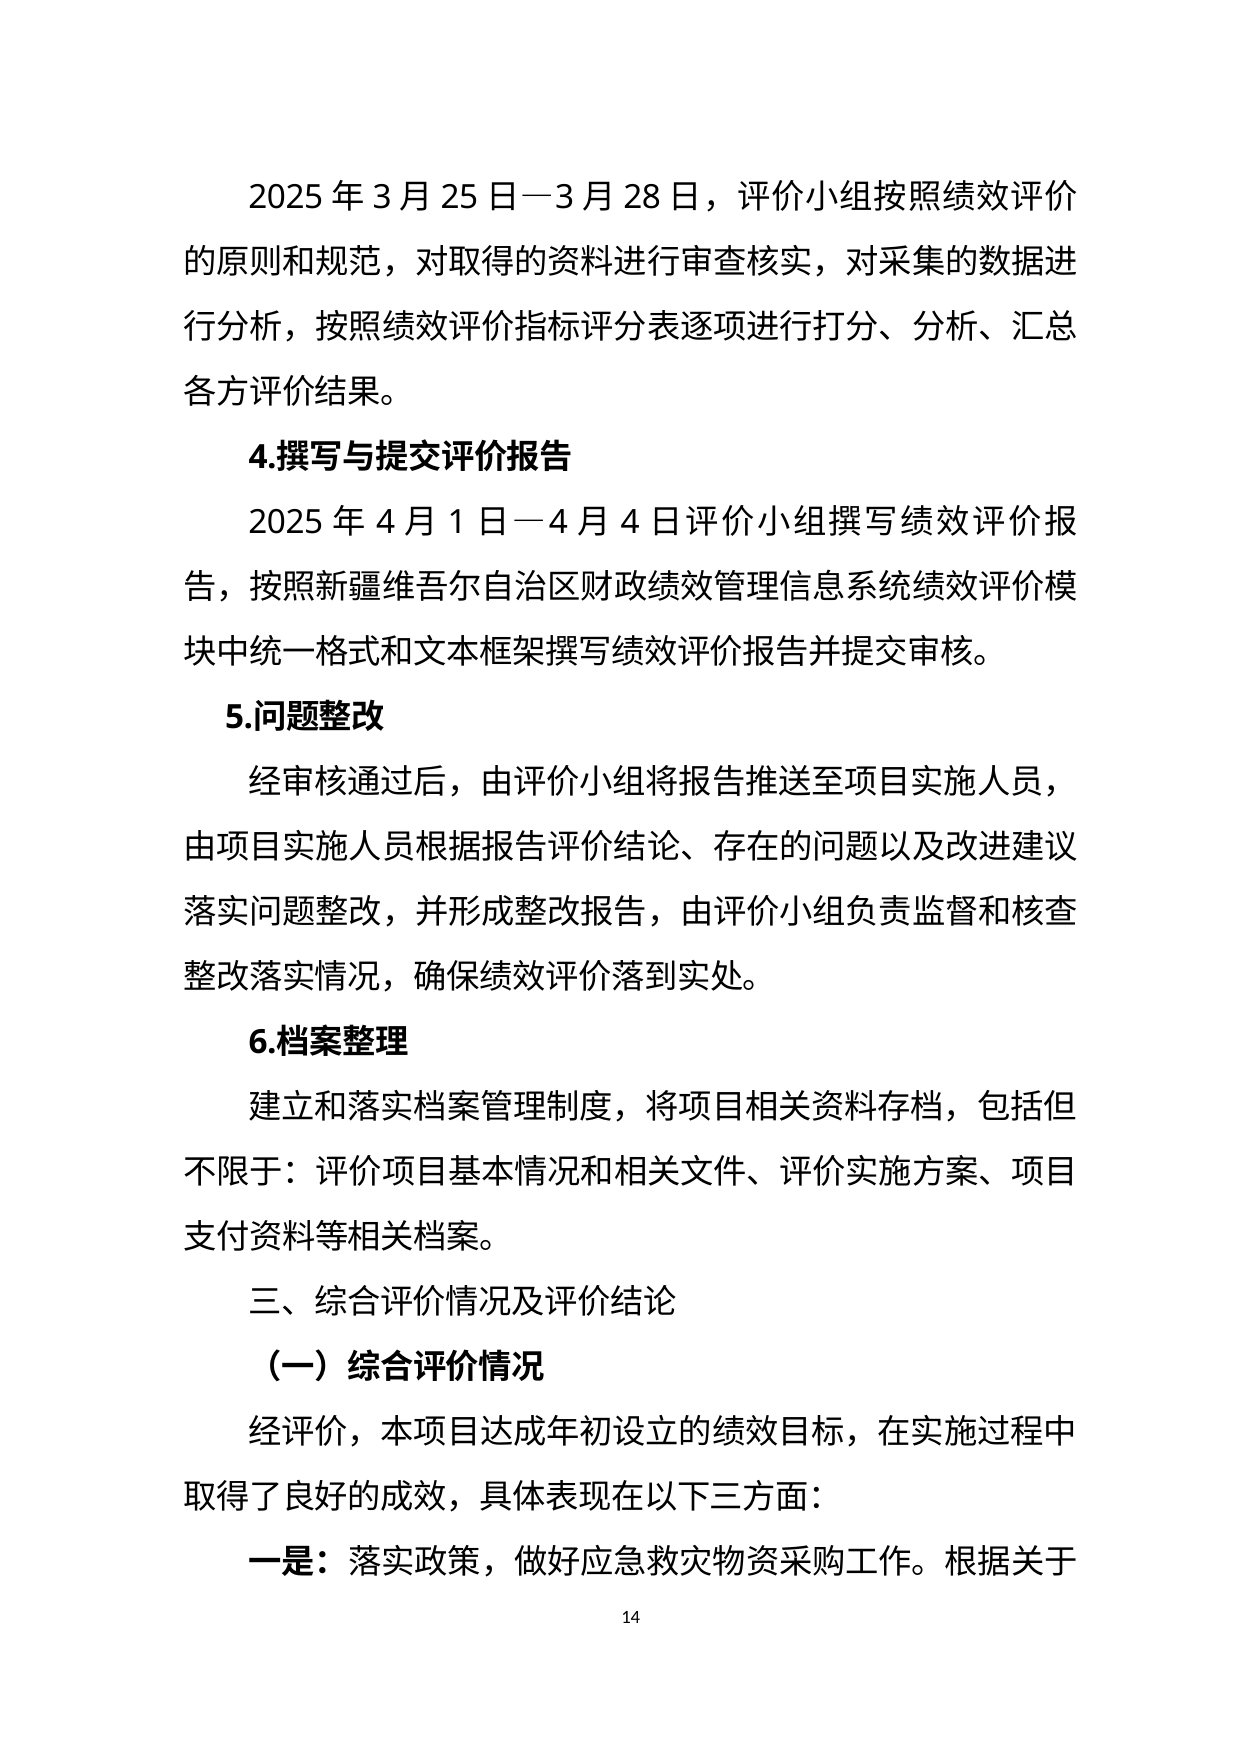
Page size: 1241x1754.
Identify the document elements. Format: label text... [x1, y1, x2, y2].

text 经评价，本项目达成年初设立的绩效目标，在实施过程中取得了良好的成效，具体表现在以下三方面： [183, 1397, 1078, 1527]
text 2025年4月1日—4月4日评价小组撰写绩效评价报告，按照新疆维吾尔自治区财政绩效管理信息系统绩效评价模块中统一格式和文本框架撰写绩效评价报告并提交审核。 5.问题整改 [183, 487, 1078, 747]
text 经审核通过后，由评价小组将报告推送至项目实施人员，由项目实施人员根据报告评价结论、存在的问题以及改进建议落实问题整改，并形成整改报告，由评价小组负责监督和核查整改落实情况，确保绩效评价落到实处。 [183, 747, 1078, 1007]
text 6.档案整理 [183, 1007, 1078, 1072]
text 4.撰写与提交评价报告 [183, 422, 1078, 487]
text 建立和落实档案管理制度，将项目相关资料存档，包括但不限于：评价项目基本情况和相关文件、评价实施方案、项目支付资料等相关档案。 [183, 1072, 1078, 1267]
text 2025年3月25日—3月28日，评价小组按照绩效评价的原则和规范，对取得的资料进行审查核实，对采集的数据进行分析，按照绩效评价指标评分表逐项进行打分、分析、汇总各方评价结果。 [183, 162, 1078, 422]
text 三、综合评价情况及评价结论 [183, 1267, 1078, 1332]
text （一）综合评价情况 [183, 1332, 1078, 1397]
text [183, 1527, 1078, 1592]
